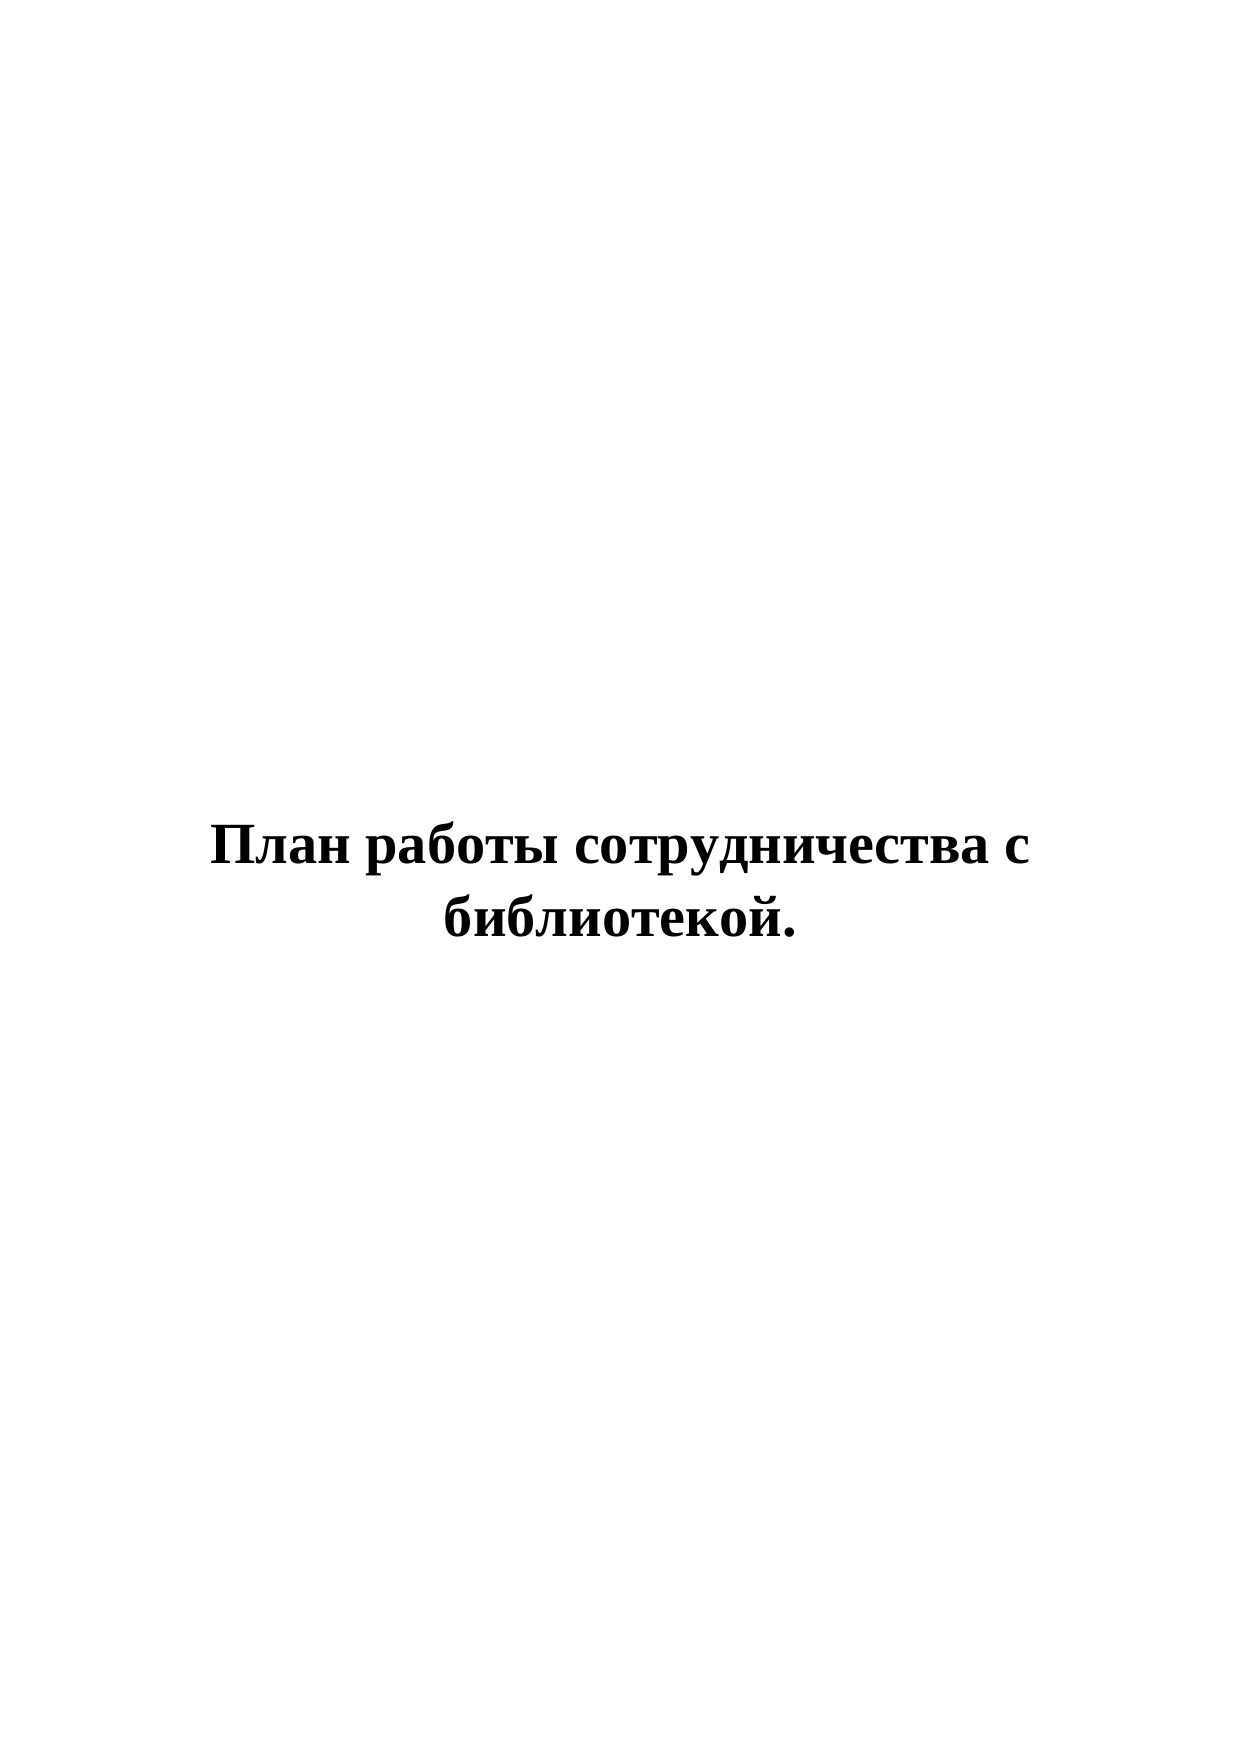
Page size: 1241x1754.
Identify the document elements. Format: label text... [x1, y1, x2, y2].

text План работы сотрудничества с библиотекой. [59, 809, 1181, 948]
